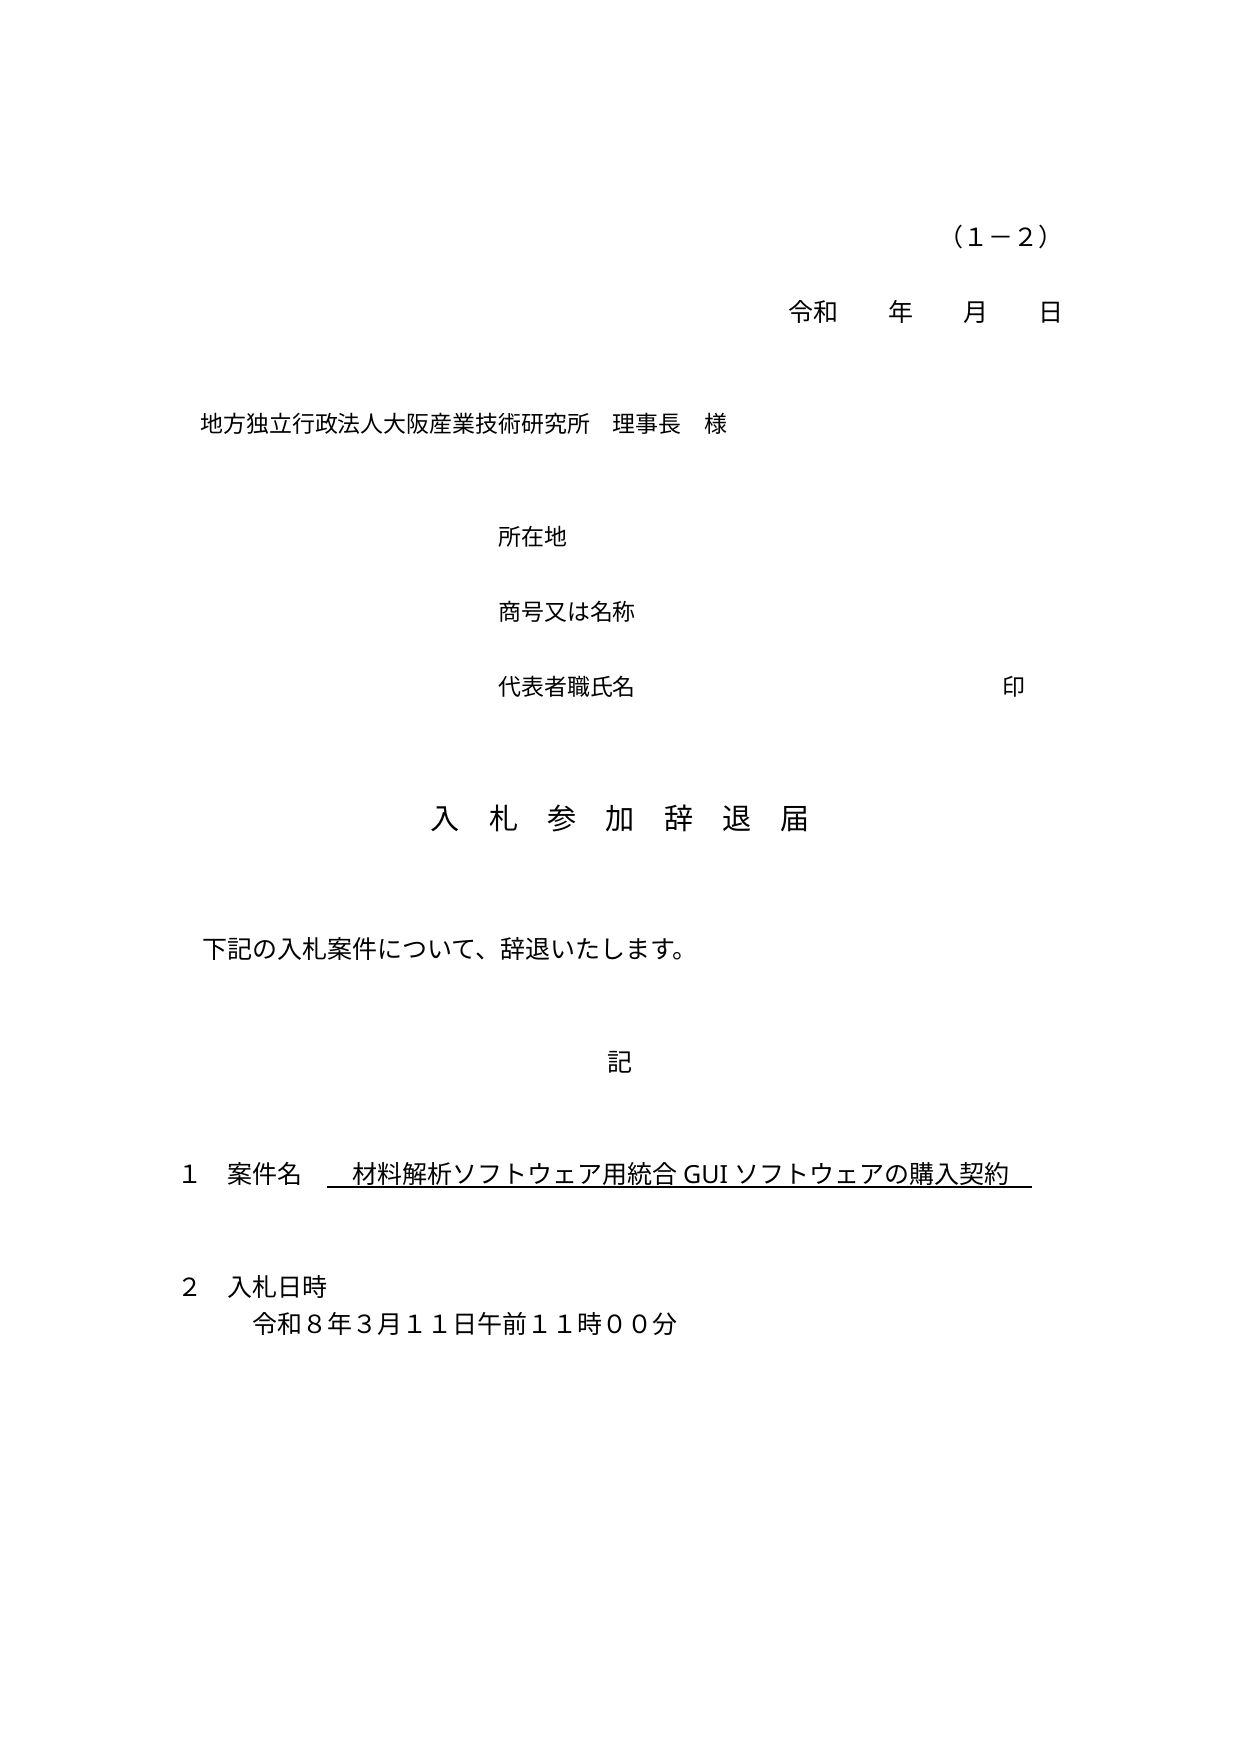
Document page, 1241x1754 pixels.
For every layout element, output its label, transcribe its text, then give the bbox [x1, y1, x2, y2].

text 入 札 参 加 辞 退 届 [177, 779, 1063, 854]
subtitle 記 [177, 1042, 1063, 1079]
text （１－２） [177, 217, 1063, 254]
text ２ 入札日時 [177, 1267, 1063, 1304]
text １ 案件名 材料解析ソフトウェア用統合 GUI ソフトウェアの購入契約 [177, 1154, 1063, 1192]
text 代表者職氏名 印 [177, 667, 1063, 704]
text 所在地 [177, 517, 1063, 554]
text 下記の入札案件について、辞退いたします。 [177, 929, 1063, 967]
text 商号又は名称 [177, 592, 1063, 629]
text 令和 年 月 日 [177, 292, 1063, 329]
text 地方独立行政法人大阪産業技術研究所 理事長 様 [177, 404, 1063, 442]
text 令和８年３月１１日午前１１時００分 [177, 1304, 1063, 1342]
